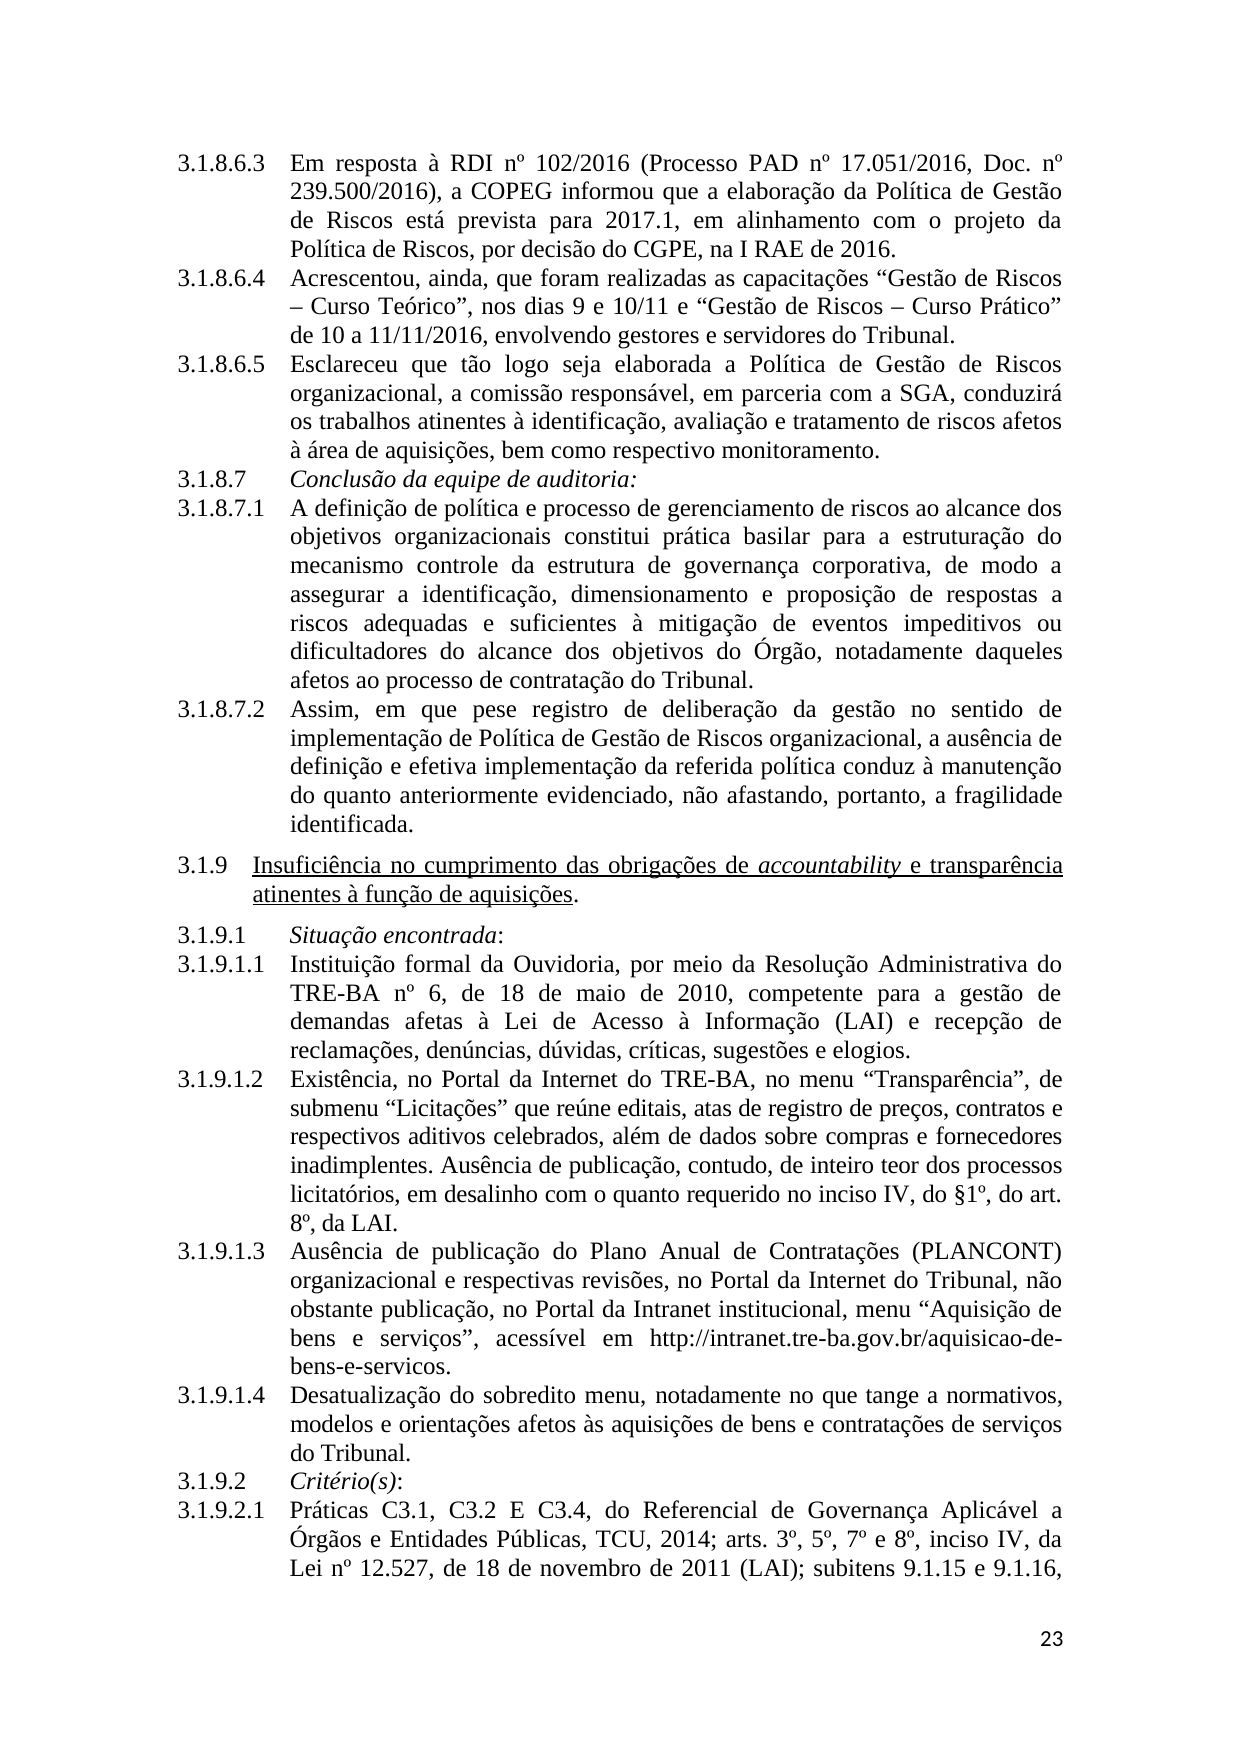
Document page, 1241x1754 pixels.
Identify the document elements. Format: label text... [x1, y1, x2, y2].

list Instituição formal da Ouvidoria, por meio da Resolução Administrativa do TRE-BA nº 6, de 18 de maio de 2010, competente para a gestão de demandas afetas à Lei de Acesso à Informação (LAI) e recepção de reclamações, denúncias, dúvidas, críticas, sugestões e elogios. [177, 949, 1063, 1064]
list Desatualização do sobredito menu, notadamente no que tange a normativos, modelos e orientações afetos às aquisições de bens e contratações de serviços do Tribunal. [177, 1380, 1063, 1466]
list Assim, em que pese registro de deliberação da gestão no sentido de implementação de Política de Gestão de Riscos organizacional, a ausência de definição e efetiva implementação da referida política conduz à manutenção do quanto anteriormente evidenciado, não afastando, portanto, a fragilidade identificada. [177, 694, 1063, 838]
list Em resposta à RDI nº 102/2016 (Processo PAD nº 17.051/2016, Doc. nº 239.500/2016), a COPEG informou que a elaboração da Política de Gestão de Riscos está prevista para 2017.1, em alinhamento com o projeto da Política de Riscos, por decisão do CGPE, na I RAE de 2016. [177, 148, 1063, 263]
list Ausência de publicação do Plano Anual de Contratações (PLANCONT) organizacional e respectivas revisões, no Portal da Internet do Tribunal, não obstante publicação, no Portal da Intranet institucional, menu “Aquisição de bens e serviços”, acessível em http://intranet.tre-ba.gov.br/aquisicao-de-bens-e-servicos. [177, 1236, 1063, 1380]
list Insuficiência no cumprimento das obrigações de accountability e transparência atinentes à função de aquisições. [177, 850, 1063, 908]
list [177, 1495, 1063, 1581]
list Conclusão da equipe de auditoria: [177, 464, 1063, 493]
list A definição de política e processo de gerenciamento de riscos ao alcance dos objetivos organizacionais constitui prática basilar para a estruturação do mecanismo controle da estrutura de governança corporativa, de modo a assegurar a identificação, dimensionamento e proposição de respostas a riscos adequadas e suficientes à mitigação de eventos impeditivos ou dificultadores do alcance dos objetivos do Órgão, notadamente daqueles afetos ao processo de contratação do Tribunal. [177, 493, 1063, 694]
list Critério(s): [177, 1466, 1063, 1495]
list Esclareceu que tão logo seja elaborada a Política de Gestão de Riscos organizacional, a comissão responsável, em parceria com a SGA, conduzirá os trabalhos atinentes à identificação, avaliação e tratamento de riscos afetos à área de aquisições, bem como respectivo monitoramento. [177, 349, 1063, 464]
list Situação encontrada: [177, 920, 1063, 949]
list Existência, no Portal da Internet do TRE-BA, no menu “Transparência”, de submenu “Licitações” que reúne editais, atas de registro de preços, contratos e respectivos aditivos celebrados, além de dados sobre compras e fornecedores inadimplentes. Ausência de publicação, contudo, de inteiro teor dos processos licitatórios, em desalinho com o quanto requerido no inciso IV, do §1º, do art. 8º, da LAI. [177, 1064, 1063, 1236]
list Acrescentou, ainda, que foram realizadas as capacitações “Gestão de Riscos – Curso Teórico”, nos dias 9 e 10/11 e “Gestão de Riscos – Curso Prático” de 10 a 11/11/2016, envolvendo gestores e servidores do Tribunal. [177, 263, 1063, 349]
